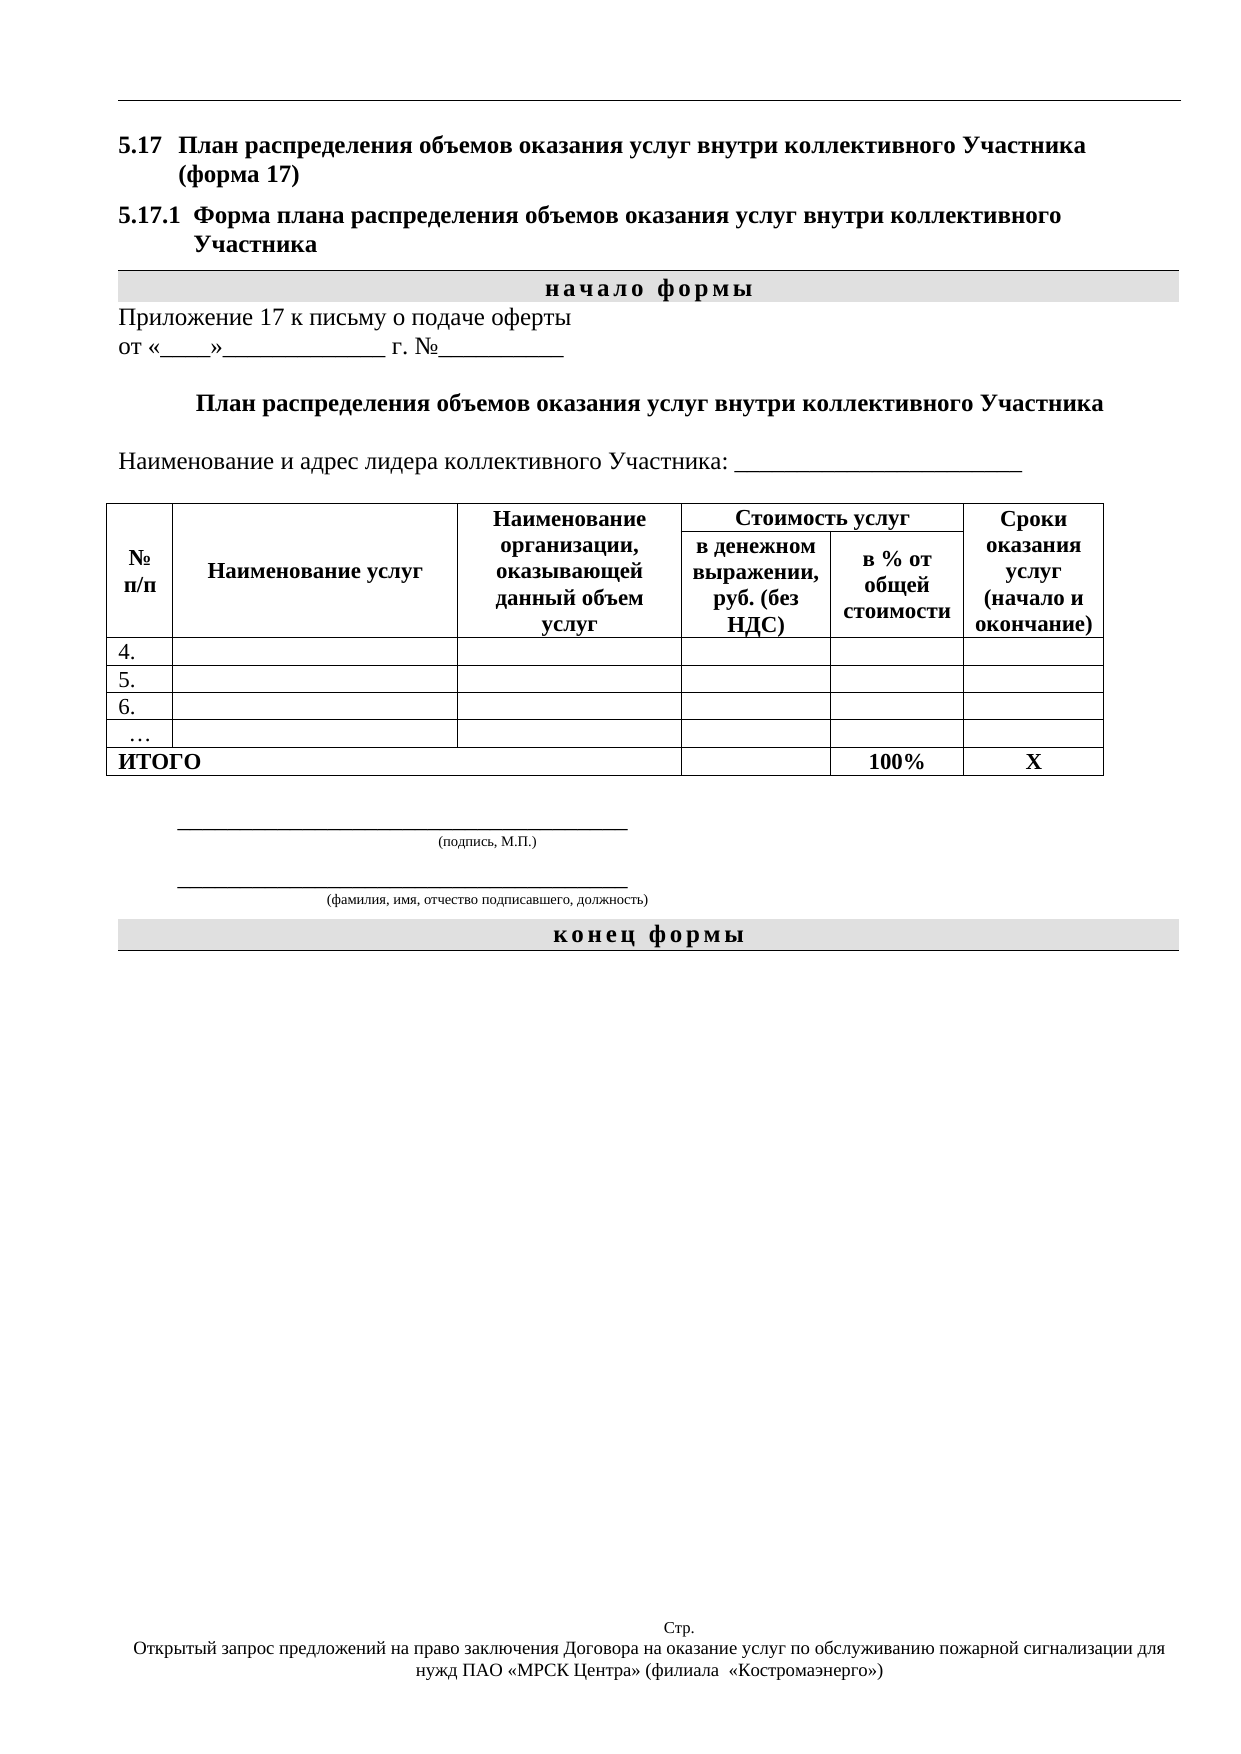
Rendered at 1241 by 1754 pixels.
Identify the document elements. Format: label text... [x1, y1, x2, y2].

text План распределения объемов оказания услуг внутри коллективного Участника [118, 388, 1181, 417]
text (фамилия, имя, отчество подписавшего, должность) [118, 891, 797, 919]
table_cell [107, 638, 172, 664]
text ____________________________________ [118, 804, 1181, 833]
table_cell [831, 666, 963, 692]
table_cell [682, 693, 830, 719]
table_cell [173, 693, 457, 719]
table_cell [458, 638, 681, 664]
text Приложение 17 к письму о подаче оферты от «____»_____________ г. №__________ [118, 302, 1181, 359]
table_cell [107, 693, 172, 719]
text (подпись, М.П.) [118, 833, 797, 862]
table_cell [964, 693, 1103, 719]
table_cell [173, 638, 457, 664]
table_cell [173, 666, 457, 692]
table_cell Х [964, 748, 1103, 775]
text ____________________________________ [118, 862, 1181, 891]
table_header Сроки оказания услуг (начало и окончание) [964, 504, 1103, 637]
table_cell [682, 638, 830, 664]
table_cell [682, 720, 830, 747]
table_header Стоимость услуг [682, 504, 963, 531]
table_cell в % от общей стоимости [831, 532, 963, 637]
subtitle План распределения объемов оказания услуг внутри коллективного Участника (форма 17) [118, 130, 1181, 188]
table_cell [964, 638, 1103, 664]
table_cell 100% [831, 748, 963, 775]
table_cell [173, 720, 457, 747]
table_header Наименование услуг [173, 504, 457, 637]
subtitle Форма плана распределения объемов оказания услуг внутри коллективного Участника [118, 200, 1181, 258]
text начало формы [118, 271, 1179, 302]
table_cell ИТОГО [107, 748, 681, 775]
table_cell [458, 720, 681, 747]
text Наименование и адрес лидера коллективного Участника: _______________________ [118, 446, 1181, 474]
table_cell [682, 748, 830, 775]
text конец формы [118, 919, 1179, 950]
table_cell [831, 720, 963, 747]
table_cell … [107, 720, 172, 747]
table_cell [458, 666, 681, 692]
table_header Наименование организации, оказывающей данный объем услуг [458, 504, 681, 637]
table_cell [682, 666, 830, 692]
table_header № п/п [107, 504, 172, 637]
table_cell в денежном выражении, руб. (без НДС) [682, 532, 830, 637]
table_cell [964, 720, 1103, 747]
table_cell [458, 693, 681, 719]
table_cell [831, 693, 963, 719]
table_cell [107, 666, 172, 692]
table_cell [964, 666, 1103, 692]
table_cell [831, 638, 963, 664]
